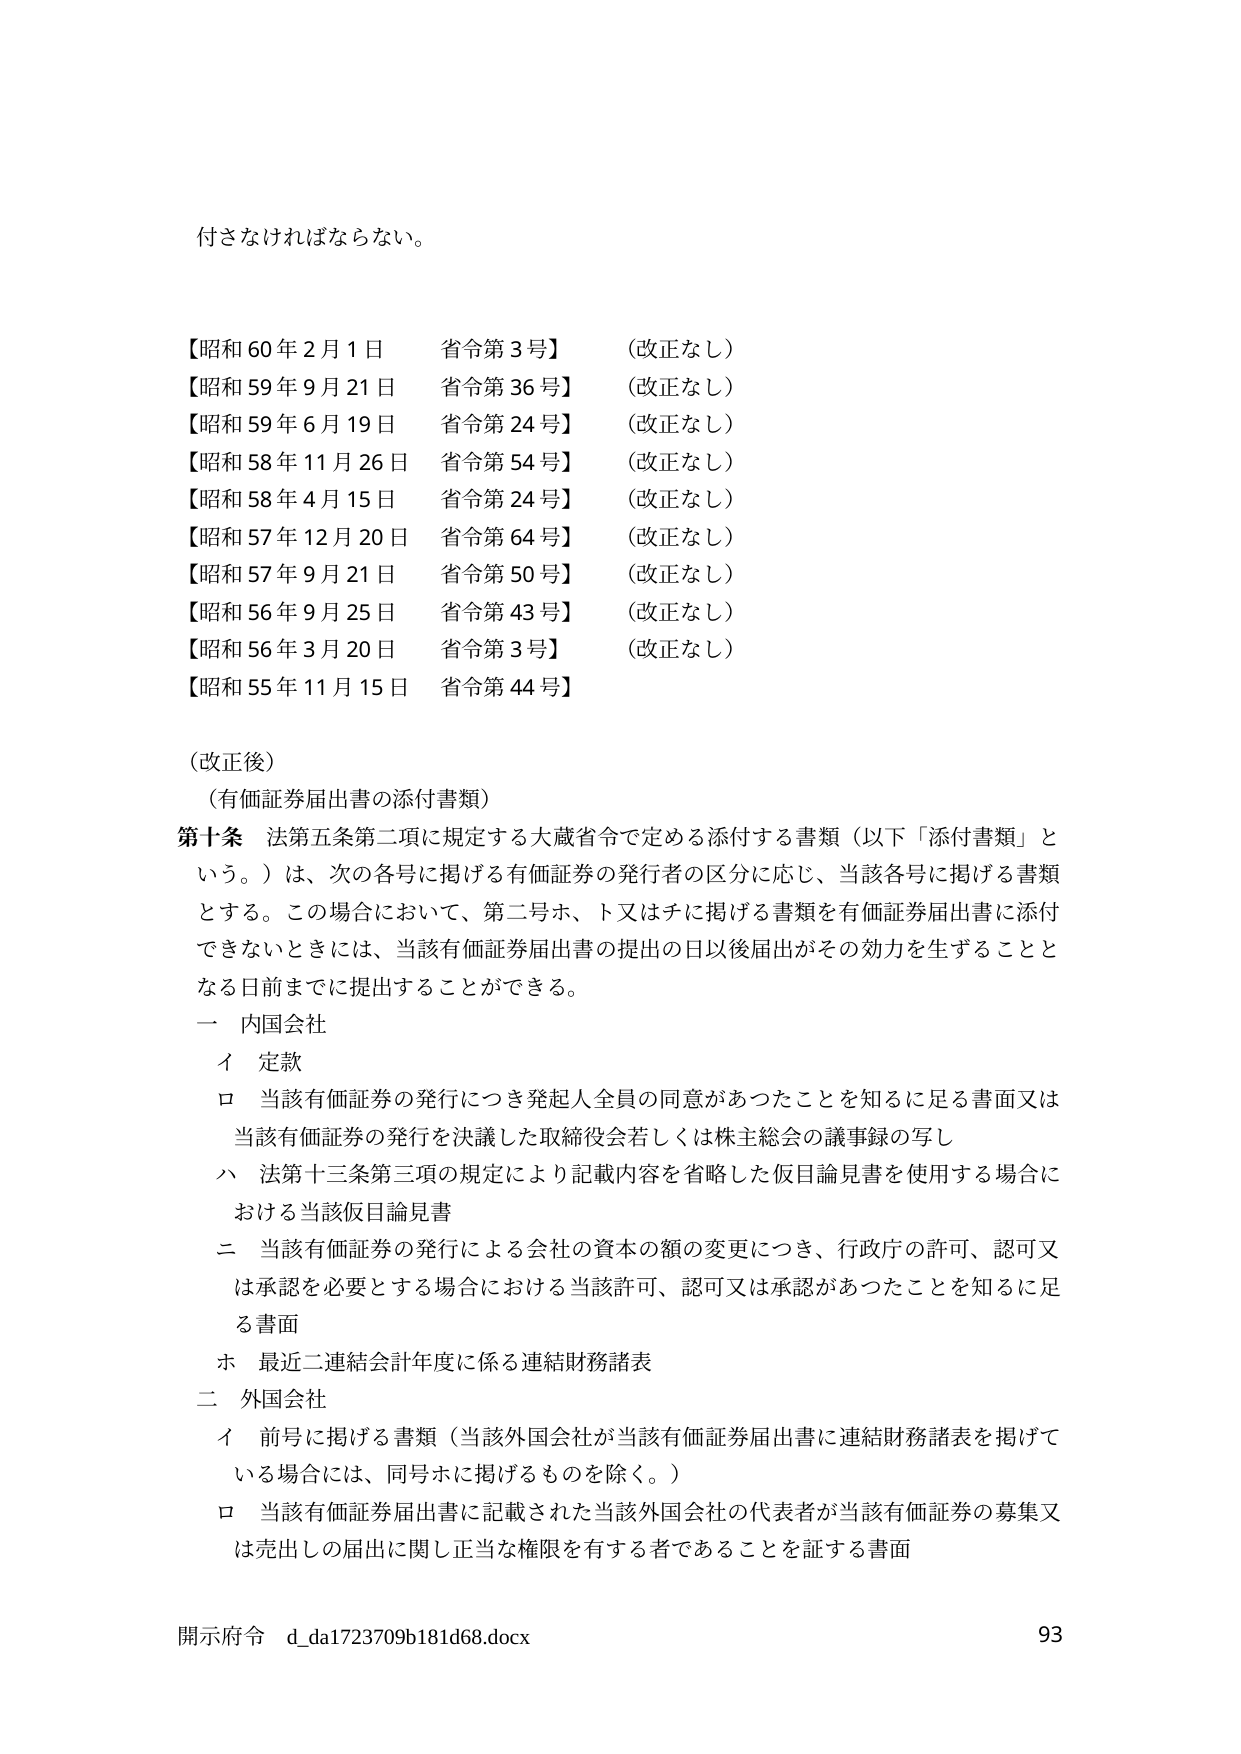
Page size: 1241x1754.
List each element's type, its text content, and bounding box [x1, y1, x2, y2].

text 一 内国会社 [196, 1004, 1063, 1042]
text ロ 当該有価証券の発行につき発起人全員の同意があつたことを知るに足る書面又は当該有価証券の発行を決議した取締役会若しくは株主総会の議事録の写し [215, 1079, 1063, 1154]
text （改正後） [177, 742, 1063, 779]
text 第十条 法第五条第二項に規定する大蔵省令で定める添付する書類（以下「添付書類」という。）は、次の各号に掲げる有価証券の発行者の区分に応じ、当該各号に掲げる書類とする。この場合において、第二号ホ、ト又はチに掲げる書類を有価証券届出書に添付できないときには、当該有価証券届出書の提出の日以後届出がその効力を生ずることとなる日前までに提出することができる。 [177, 817, 1063, 1004]
text 二 外国会社 [196, 1379, 1063, 1417]
text 【昭和59年9月21日 省令第36号】 （改正なし） [177, 367, 1063, 404]
text 【昭和56年9月25日 省令第43号】 （改正なし） [177, 592, 1063, 629]
text 【昭和57年12月20日 省令第64号】 （改正なし） [177, 517, 1063, 554]
text ロ 当該有価証券届出書に記載された当該外国会社の代表者が当該有価証券の募集又は売出しの届出に関し正当な権限を有する者であることを証する書面 [215, 1492, 1063, 1567]
text イ 定款 [215, 1042, 1063, 1079]
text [177, 217, 1063, 254]
text 【昭和60年2月1日 省令第3号】 （改正なし） [177, 329, 1063, 367]
text ニ 当該有価証券の発行による会社の資本の額の変更につき、行政庁の許可、認可又は承認を必要とする場合における当該許可、認可又は承認があつたことを知るに足る書面 [215, 1229, 1063, 1342]
text ハ 法第十三条第三項の規定により記載内容を省略した仮目論見書を使用する場合における当該仮目論見書 [215, 1154, 1063, 1229]
text ホ 最近二連結会計年度に係る連結財務諸表 [215, 1342, 1063, 1379]
text イ 前号に掲げる書類（当該外国会社が当該有価証券届出書に連結財務諸表を掲げている場合には、同号ホに掲げるものを除く。） [215, 1417, 1063, 1492]
text （有価証券届出書の添付書類） [196, 779, 1063, 817]
text 【昭和56年3月20日 省令第3号】 （改正なし） [177, 629, 1063, 667]
text 【昭和55年11月15日 省令第44号】 [177, 667, 1063, 704]
text 【昭和58年4月15日 省令第24号】 （改正なし） [177, 479, 1063, 517]
text 【昭和57年9月21日 省令第50号】 （改正なし） [177, 554, 1063, 592]
text 【昭和59年6月19日 省令第24号】 （改正なし） [177, 404, 1063, 442]
text 【昭和58年11月26日 省令第54号】 （改正なし） [177, 442, 1063, 479]
